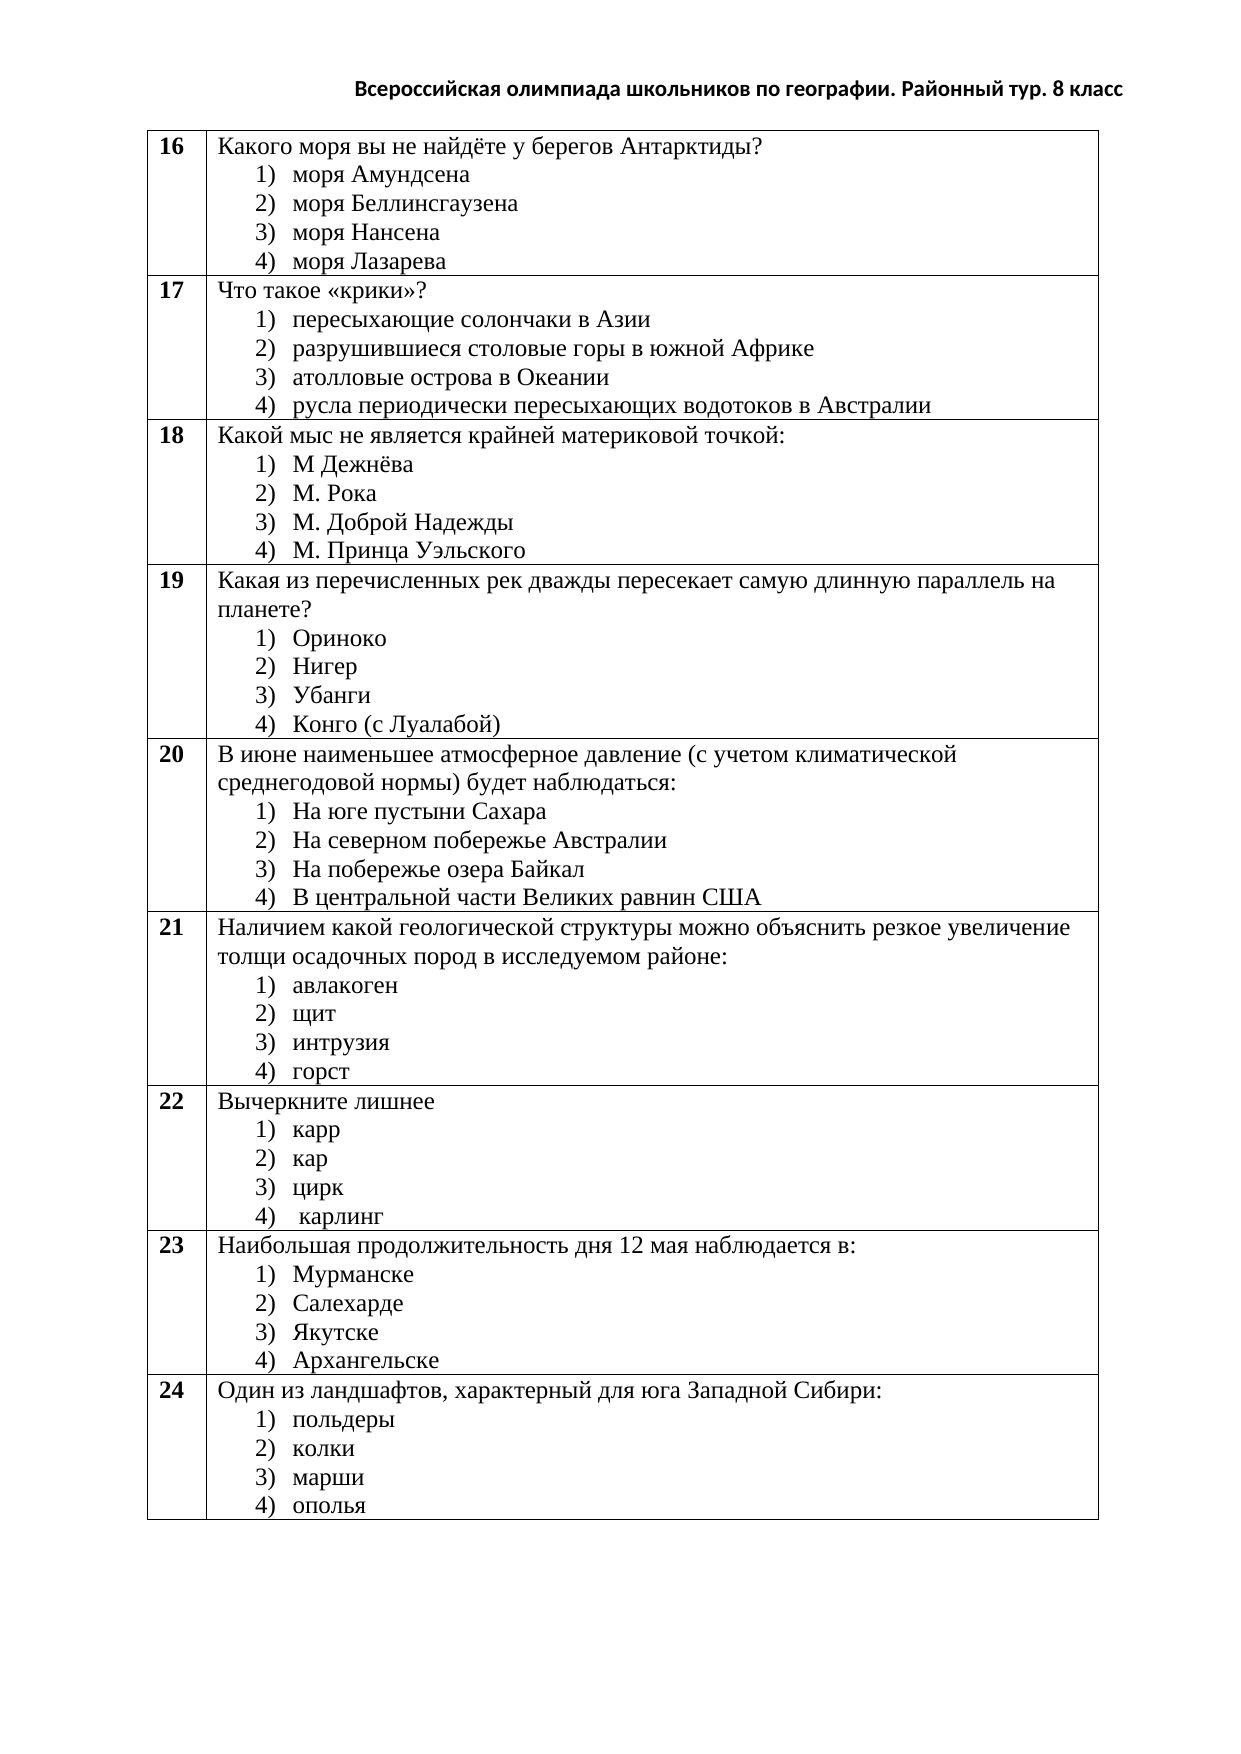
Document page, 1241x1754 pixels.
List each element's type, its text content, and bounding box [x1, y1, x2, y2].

table_cell Какой мыс не является крайней материковой точкой: М Дежнёва М. Рока М. Доброй Надежды М. Принца Уэльского [377, 420, 1098, 564]
table_cell 18 [148, 420, 206, 564]
table_cell 17 [148, 276, 206, 419]
table_cell 19 [148, 565, 206, 738]
table_cell 22 [148, 1086, 206, 1229]
table_cell 23 [148, 1231, 206, 1374]
table_cell Какая из перечисленных рек дважды пересекает самую длинную параллель на планете? Ориноко Нигер Убанги Конго (с Луалабой) [207, 565, 1098, 738]
table_cell Какой мыс не является крайней материковой точкой: М Дежнёва М. Рока М. Доброй Надежды М. Принца Уэльского [207, 420, 292, 564]
table_cell Какого моря вы не найдёте у берегов Антарктиды? моря Амундсена моря Беллинсгаузена моря Нансена моря Лазарева [207, 131, 1098, 274]
table_cell Наличием какой геологической структуры можно объяснить резкое увеличение толщи осадочных пород в исследуемом районе: авлакоген щит интрузия горст [207, 912, 1098, 1085]
table_cell Что такое «крики»? пересыхающие солончаки в Азии разрушившиеся столовые горы в южной Африке атолловые острова в Океании русла периодически пересыхающих водотоков в Австралии [207, 276, 1098, 419]
table_cell Наибольшая продолжительность дня 12 мая наблюдается в: Мурманске Салехарде Якутске Архангельске [207, 1231, 1098, 1374]
table_cell 21 [148, 912, 206, 1085]
table_cell В июне наименьшее атмосферное давление (с учетом климатической среднегодовой нормы) будет наблюдаться: На юге пустыни Сахара На северном побережье Австралии На побережье озера Байкал В центральной части Великих равнин США [207, 739, 1098, 911]
table_cell 20 [148, 739, 206, 911]
table_cell Вычеркните лишнее карр кар цирк карлинг [207, 1086, 1098, 1229]
table_cell 16 [148, 131, 206, 274]
table_cell Один из ландшафтов, характерный для юга Западной Сибири: польдеры колки марши ополья [207, 1375, 1098, 1519]
table_cell 24 [148, 1375, 206, 1519]
